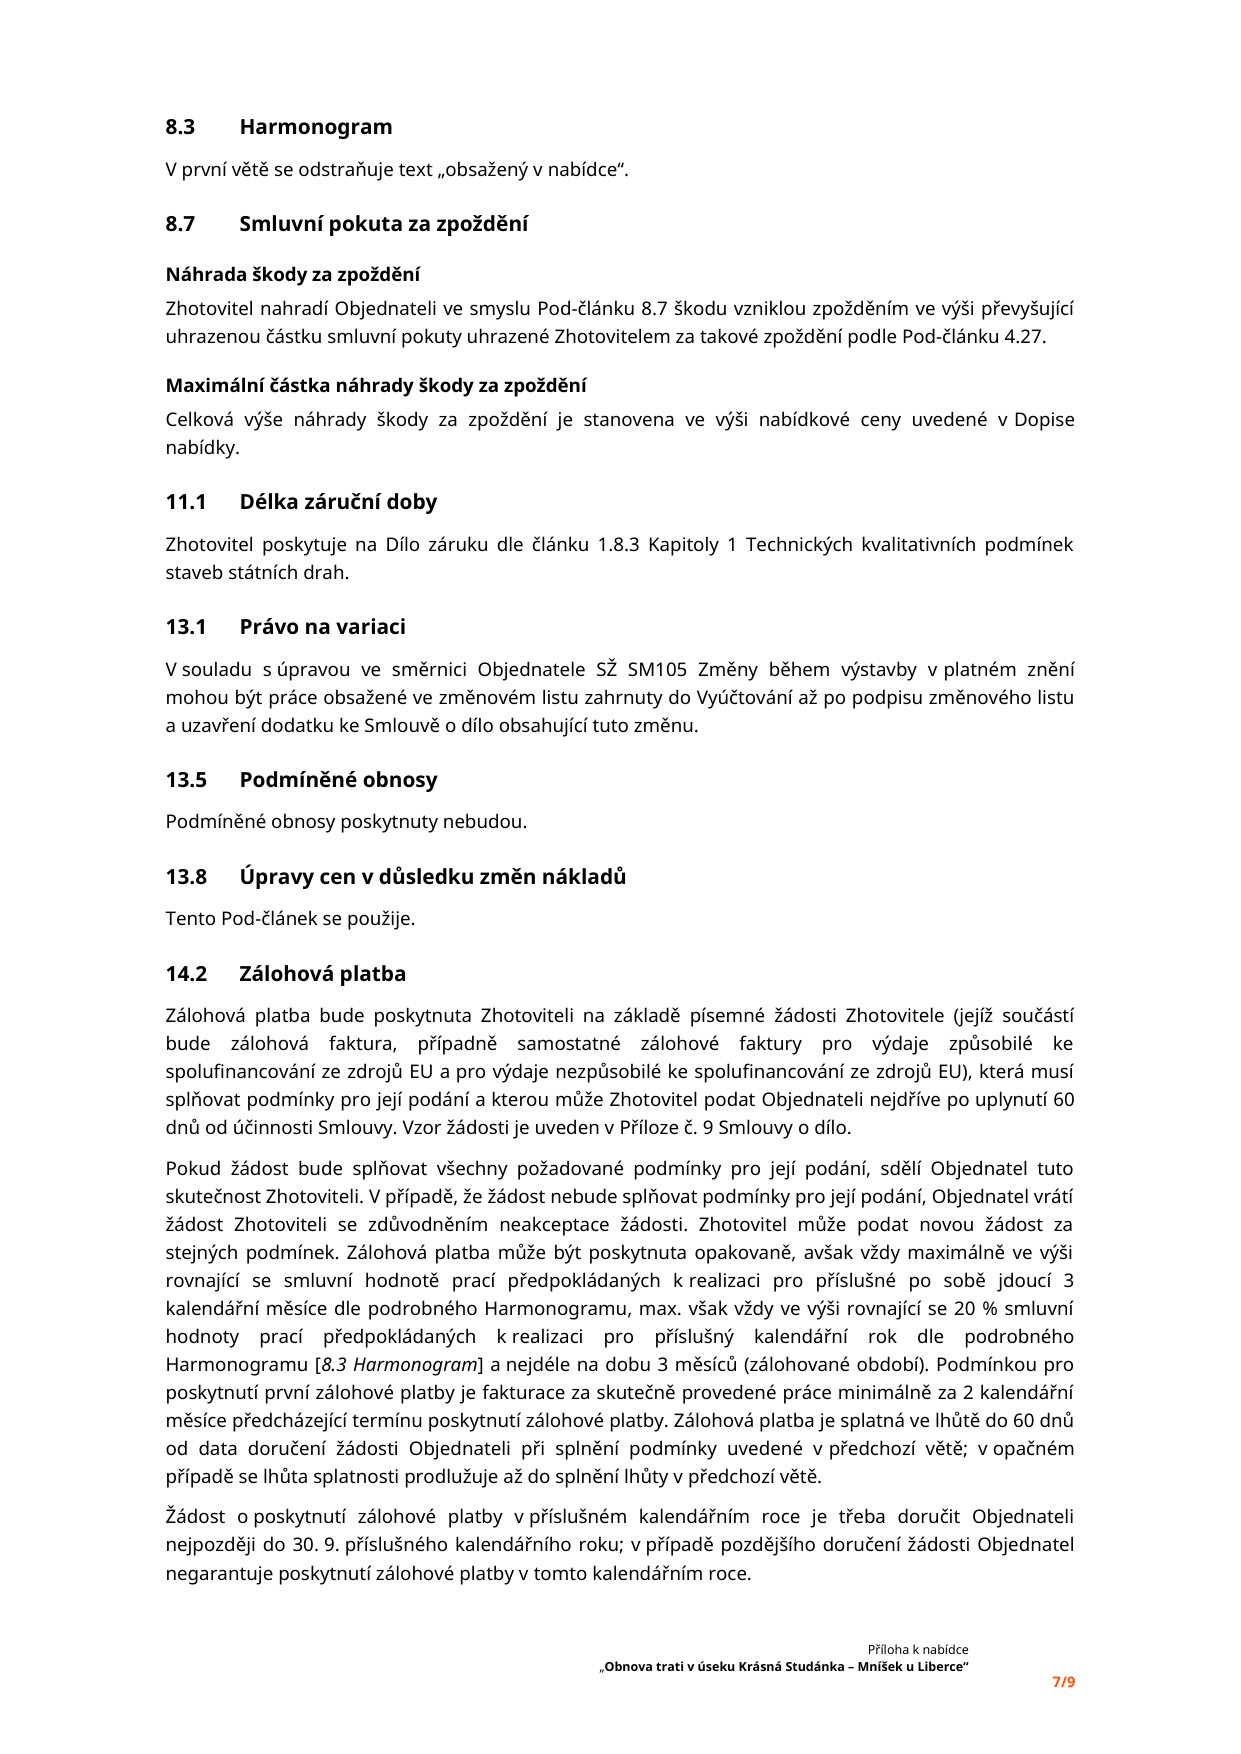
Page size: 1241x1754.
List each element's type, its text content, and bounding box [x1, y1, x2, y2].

text 13.8 Úpravy cen v důsledku změn nákladů [165, 862, 1075, 890]
text V první větě se odstraňuje text „obsažený v nabídce“. [165, 156, 1075, 181]
text Pokud žádost bude splňovat všechny požadované podmínky pro její podání, sdělí Objednatel tuto skutečnost Zhotoviteli. V případě, že žádost nebude splňovat podmínky pro její podání, Objednatel vrátí žádost Zhotoviteli se zdůvodněním neakceptace žádosti. Zhotovitel může podat novou žádost za stejných podmínek. Zálohová platba může být poskytnuta opakovaně, avšak vždy maximálně ve výši rovnající se smluvní hodnotě prací předpokládaných k realizaci pro příslušné po sobě jdoucí 3 kalendářní měsíce dle podrobného Harmonogramu, max. však vždy ve výši rovnající se 20 % smluvní hodnoty prací předpokládaných k realizaci pro příslušný kalendářní rok dle podrobného Harmonogramu [8.3 Harmonogram] a nejdéle na dobu 3 měsíců (zálohované období). Podmínkou pro poskytnutí první zálohové platby je fakturace za skutečně provedené práce minimálně za 2 kalendářní měsíce předcházející termínu poskytnutí zálohové platby. Zálohová platba je splatná ve lhůtě do 60 dnů od data doručení žádosti Objednateli při splnění podmínky uvedené v předchozí větě; v opačném případě se lhůta splatnosti prodlužuje až do splnění lhůty v předchozí větě. [165, 1155, 1075, 1489]
text Zhotovitel nahradí Objednateli ve smyslu Pod-článku 8.7 škodu vzniklou zpožděním ve výši převyšující uhrazenou částku smluvní pokuty uhrazené Zhotovitelem za takové zpoždění podle Pod-článku 4.27. [165, 295, 1075, 349]
text 8.3 Harmonogram [165, 112, 1075, 141]
text V souladu s úpravou ve směrnici Objednatele SŽ SM105 Změny během výstavby v platném znění mohou být práce obsažené ve změnovém listu zahrnuty do Vyúčtování až po podpisu změnového listu a uzavření dodatku ke Smlouvě o dílo obsahující tuto změnu. [165, 656, 1075, 738]
text 8.7 Smluvní pokuta za zpoždění [165, 209, 1075, 237]
text Zálohová platba bude poskytnuta Zhotoviteli na základě písemné žádosti Zhotovitele (jejíž součástí bude zálohová faktura, případně samostatné zálohové faktury pro výdaje způsobilé ke spolufinancování ze zdrojů EU a pro výdaje nezpůsobilé ke spolufinancování ze zdrojů EU), která musí splňovat podmínky pro její podání a kterou může Zhotovitel podat Objednateli nejdříve po uplynutí 60 dnů od účinnosti Smlouvy. Vzor žádosti je uveden v Příloze č. 9 Smlouvy o dílo. [165, 1002, 1075, 1140]
text 14.2 Zálohová platba [165, 959, 1075, 987]
text Maximální částka náhrady škody za zpoždění [165, 372, 1075, 398]
text Náhrada škody za zpoždění [165, 261, 1075, 287]
text Žádost o poskytnutí zálohové platby v příslušném kalendářním roce je třeba doručit Objednateli nejpozději do 30. 9. příslušného kalendářního roku; v případě pozdějšího doručení žádosti Objednatel negarantuje poskytnutí zálohové platby v tomto kalendářním roce. [165, 1504, 1075, 1585]
text Zhotovitel poskytuje na Dílo záruku dle článku 1.8.3 Kapitoly 1 Technických kvalitativních podmínek staveb státních drah. [165, 531, 1075, 585]
text Celková výše náhrady škody za zpoždění je stanovena ve výši nabídkové ceny uvedené v Dopise nabídky. [165, 406, 1075, 460]
text Podmíněné obnosy poskytnuty nebudou. [165, 809, 1075, 834]
text 13.5 Podmíněné obnosy [165, 765, 1075, 793]
text 13.1 Právo na variaci [165, 612, 1075, 641]
text 11.1 Délka záruční doby [165, 487, 1075, 516]
text Tento Pod-článek se použije. [165, 906, 1075, 931]
